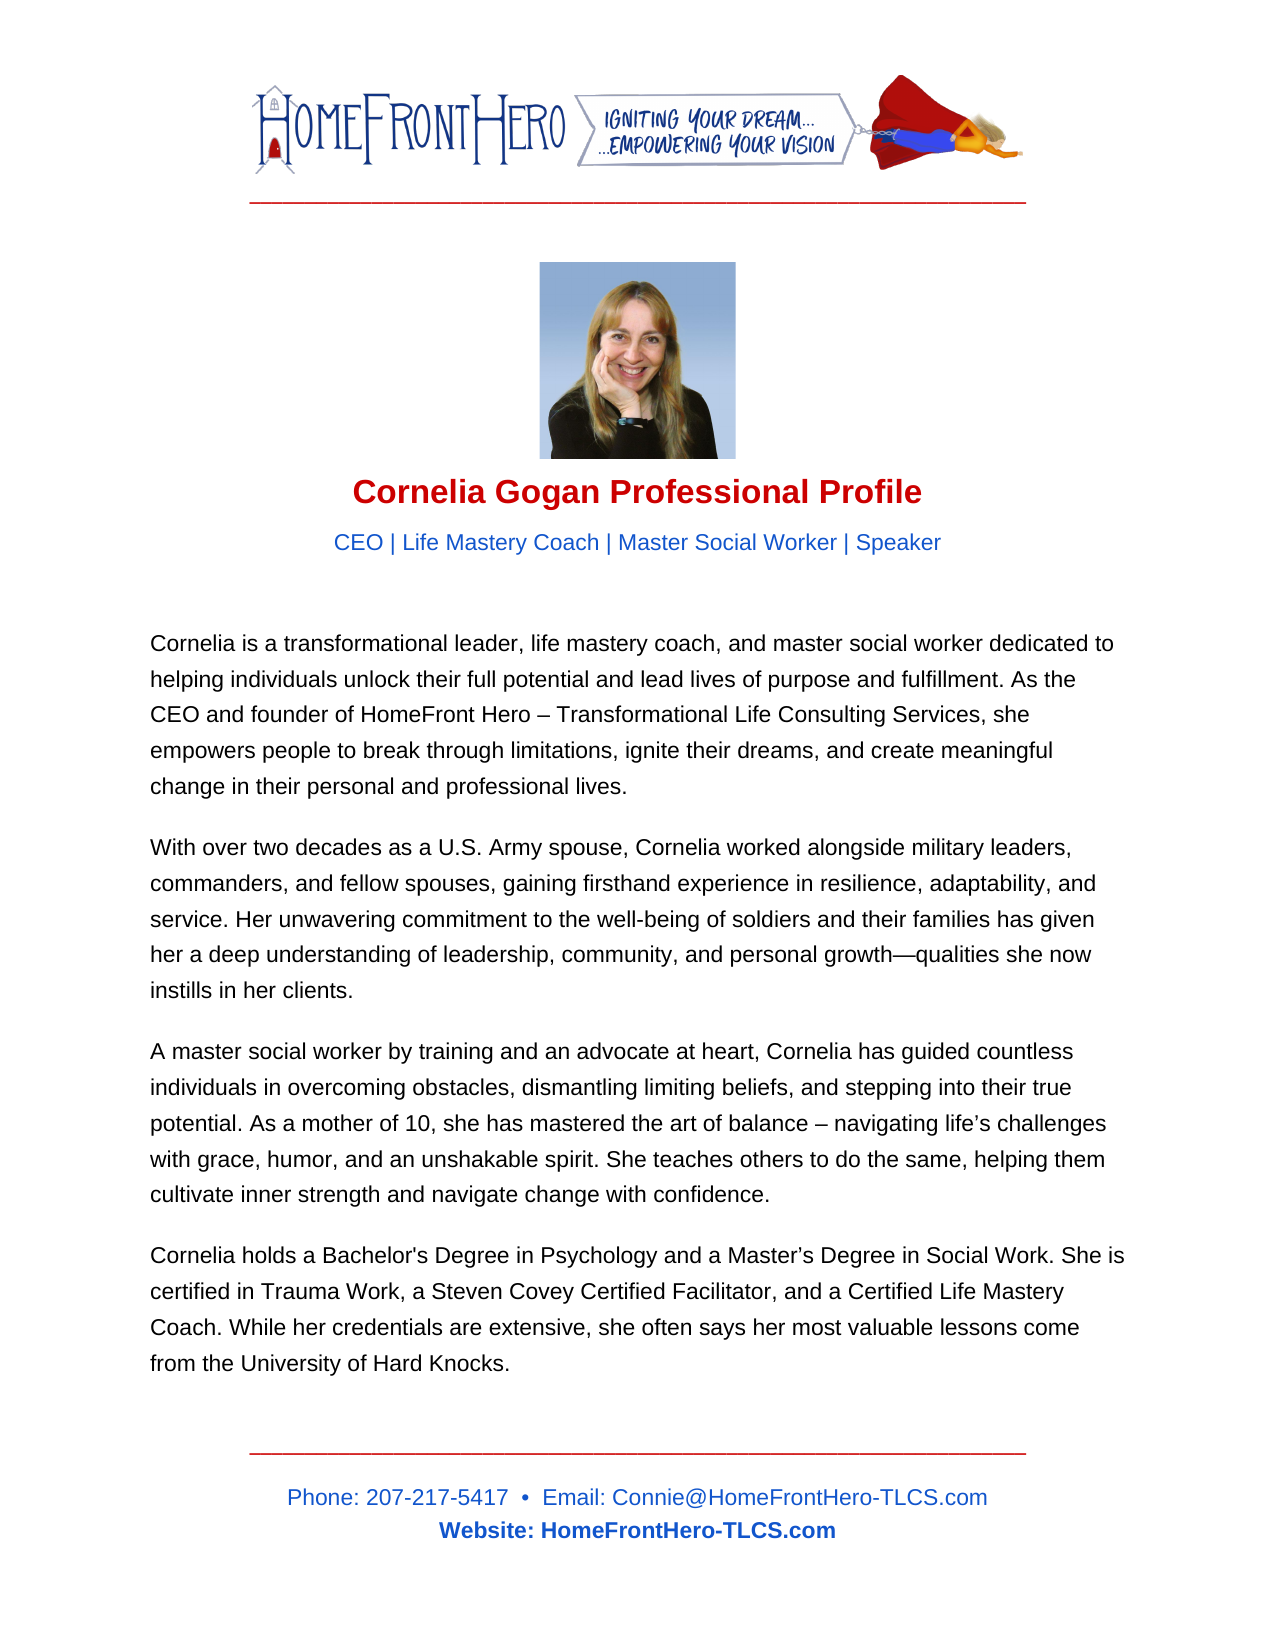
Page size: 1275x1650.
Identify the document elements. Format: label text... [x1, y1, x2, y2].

text A master social worker by training and an advocate at heart, Cornelia has guided countless individuals in overcoming obstacles, dismantling limiting beliefs, and stepping into their true potential. As a mother of 10, she has mastered the art of balance – navigating life’s challenges with grace, humor, and an unshakable spirit. She teaches others to do the same, helping them cultivate inner strength and navigate change with confidence. [150, 1038, 1125, 1208]
picture [252, 75, 1023, 174]
text With over two decades as a U.S. Army spouse, Cornelia worked alongside military leaders, commanders, and fellow spouses, gaining firsthand experience in resilience, adaptability, and service. Her unwavering commitment to the well-being of soldiers and their families has given her a deep understanding of leadership, community, and personal growth—qualities she now instills in her clients. [150, 834, 1125, 1003]
text Cornelia is a transformational leader, life mastery coach, and master social worker dedicated to helping individuals unlock their full potential and lead lives of purpose and fulfillment. As the CEO and founder of HomeFront Hero – Transformational Life Consulting Services, she empowers people to break through limitations, ignite their dreams, and create meaningful change in their personal and professional lives. [150, 594, 1125, 799]
text Cornelia holds a Bachelor's Degree in Psychology and a Master’s Degree in Social Work. She is certified in Trauma Work, a Steven Covey Certified Facilitator, and a Certified Life Mastery Coach. While her credentials are extensive, she often says her most valuable lessons come from the University of Hard Knocks. [150, 1242, 1125, 1376]
text CEO | Life Mastery Coach | Master Social Worker | Speaker [150, 529, 1125, 556]
text Cornelia Gogan Professional Profile [150, 472, 1125, 510]
picture [539, 262, 736, 459]
